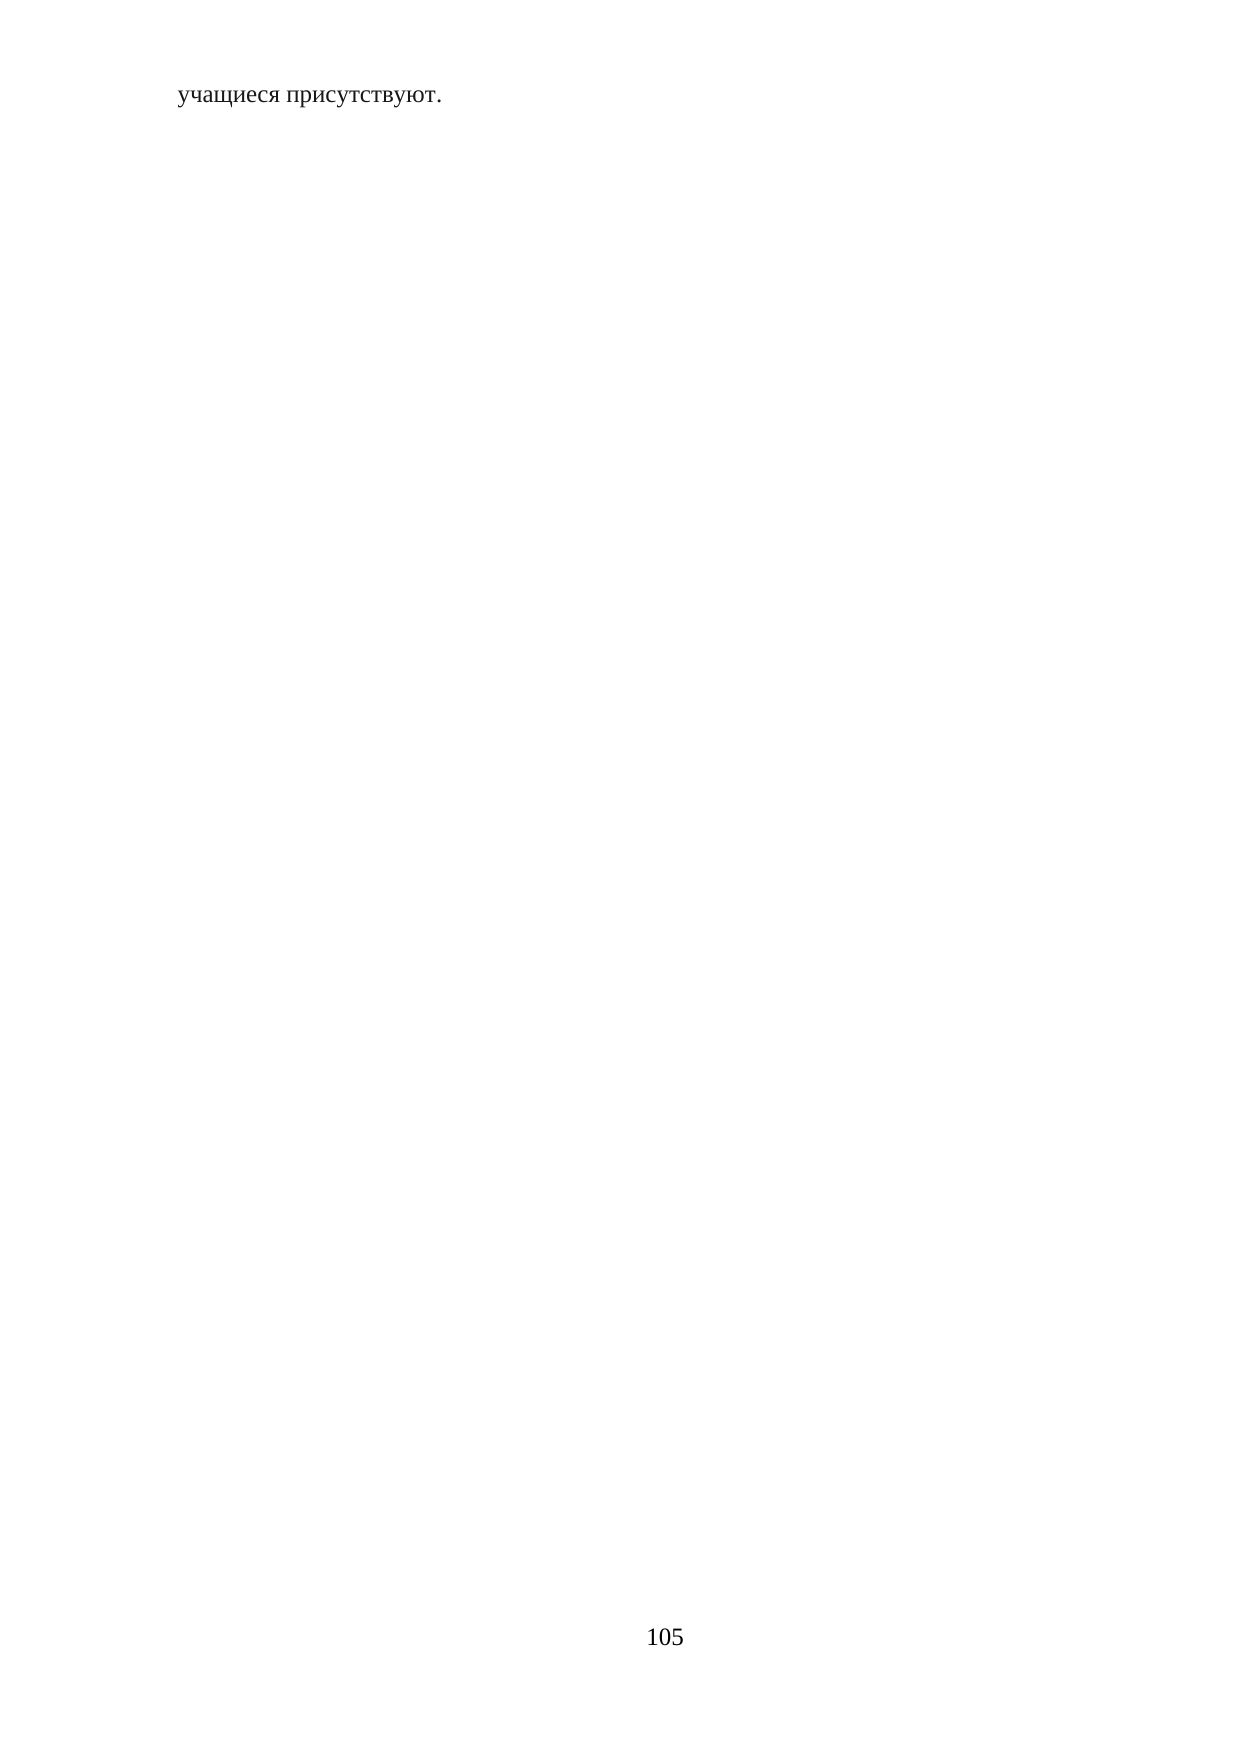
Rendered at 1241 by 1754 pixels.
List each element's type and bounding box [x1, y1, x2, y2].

text [177, 79, 1113, 108]
